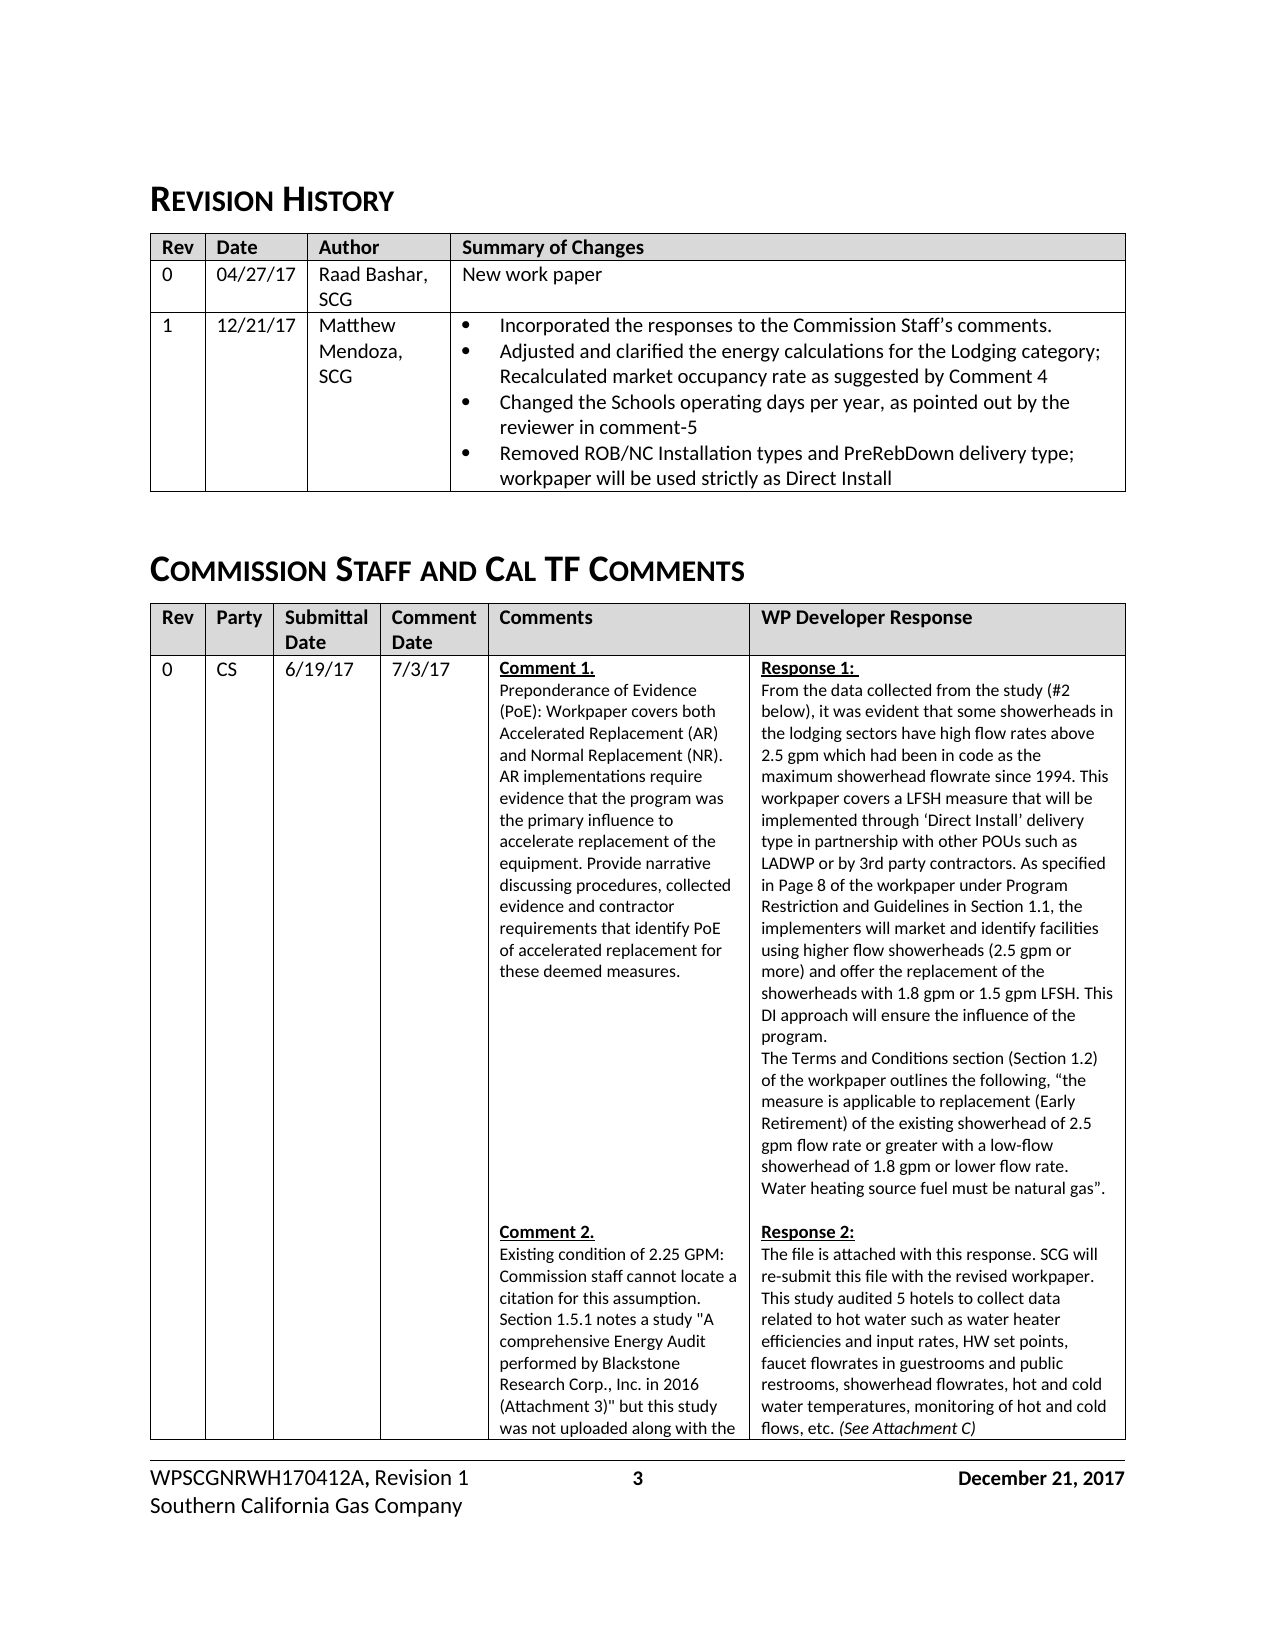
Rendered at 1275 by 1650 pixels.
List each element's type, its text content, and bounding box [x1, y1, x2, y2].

table_header Rev [151, 604, 205, 655]
table_cell 0 [151, 656, 205, 1438]
table_cell 1 [151, 313, 205, 491]
table_header Rev [151, 234, 205, 260]
table_header WP Developer Response [750, 604, 1125, 655]
table_cell Incorporated the responses to the Commission Staff’s comments. Adjusted and clarified the energy calculations for the Lodging category; Recalculated market occupancy rate as suggested by Comment 4 Changed the Schools operating days per year, as pointed out by the reviewer in comment-5 Removed ROB/NC Installation types and PreRebDown delivery type; workpaper will be used strictly as Direct Install [451, 313, 1125, 491]
table_cell 6/19/17 [274, 656, 380, 1438]
table_cell 12/21/17 [206, 313, 307, 491]
table_header Summary of Changes [451, 234, 1125, 260]
table_header Comments [489, 604, 749, 655]
table_header Date [206, 234, 307, 260]
subtitle Commission Staff and Cal TF Comments [150, 545, 1125, 591]
table_cell CS [206, 656, 273, 1438]
table_cell Raad Bashar, SCG [308, 261, 450, 312]
subtitle Revision History [150, 175, 1125, 221]
table_cell 04/27/17 [206, 261, 307, 312]
table_cell 7/3/17 [381, 656, 488, 1438]
table_header Party [206, 604, 273, 655]
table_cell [750, 656, 1125, 1438]
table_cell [489, 656, 749, 1438]
table_cell Matthew Mendoza, SCG [308, 313, 450, 491]
table_header Comment Date [381, 604, 488, 655]
table_cell New work paper [451, 261, 1125, 312]
table_header Author [308, 234, 450, 260]
table_cell 0 [151, 261, 205, 312]
table_header Submittal Date [274, 604, 380, 655]
